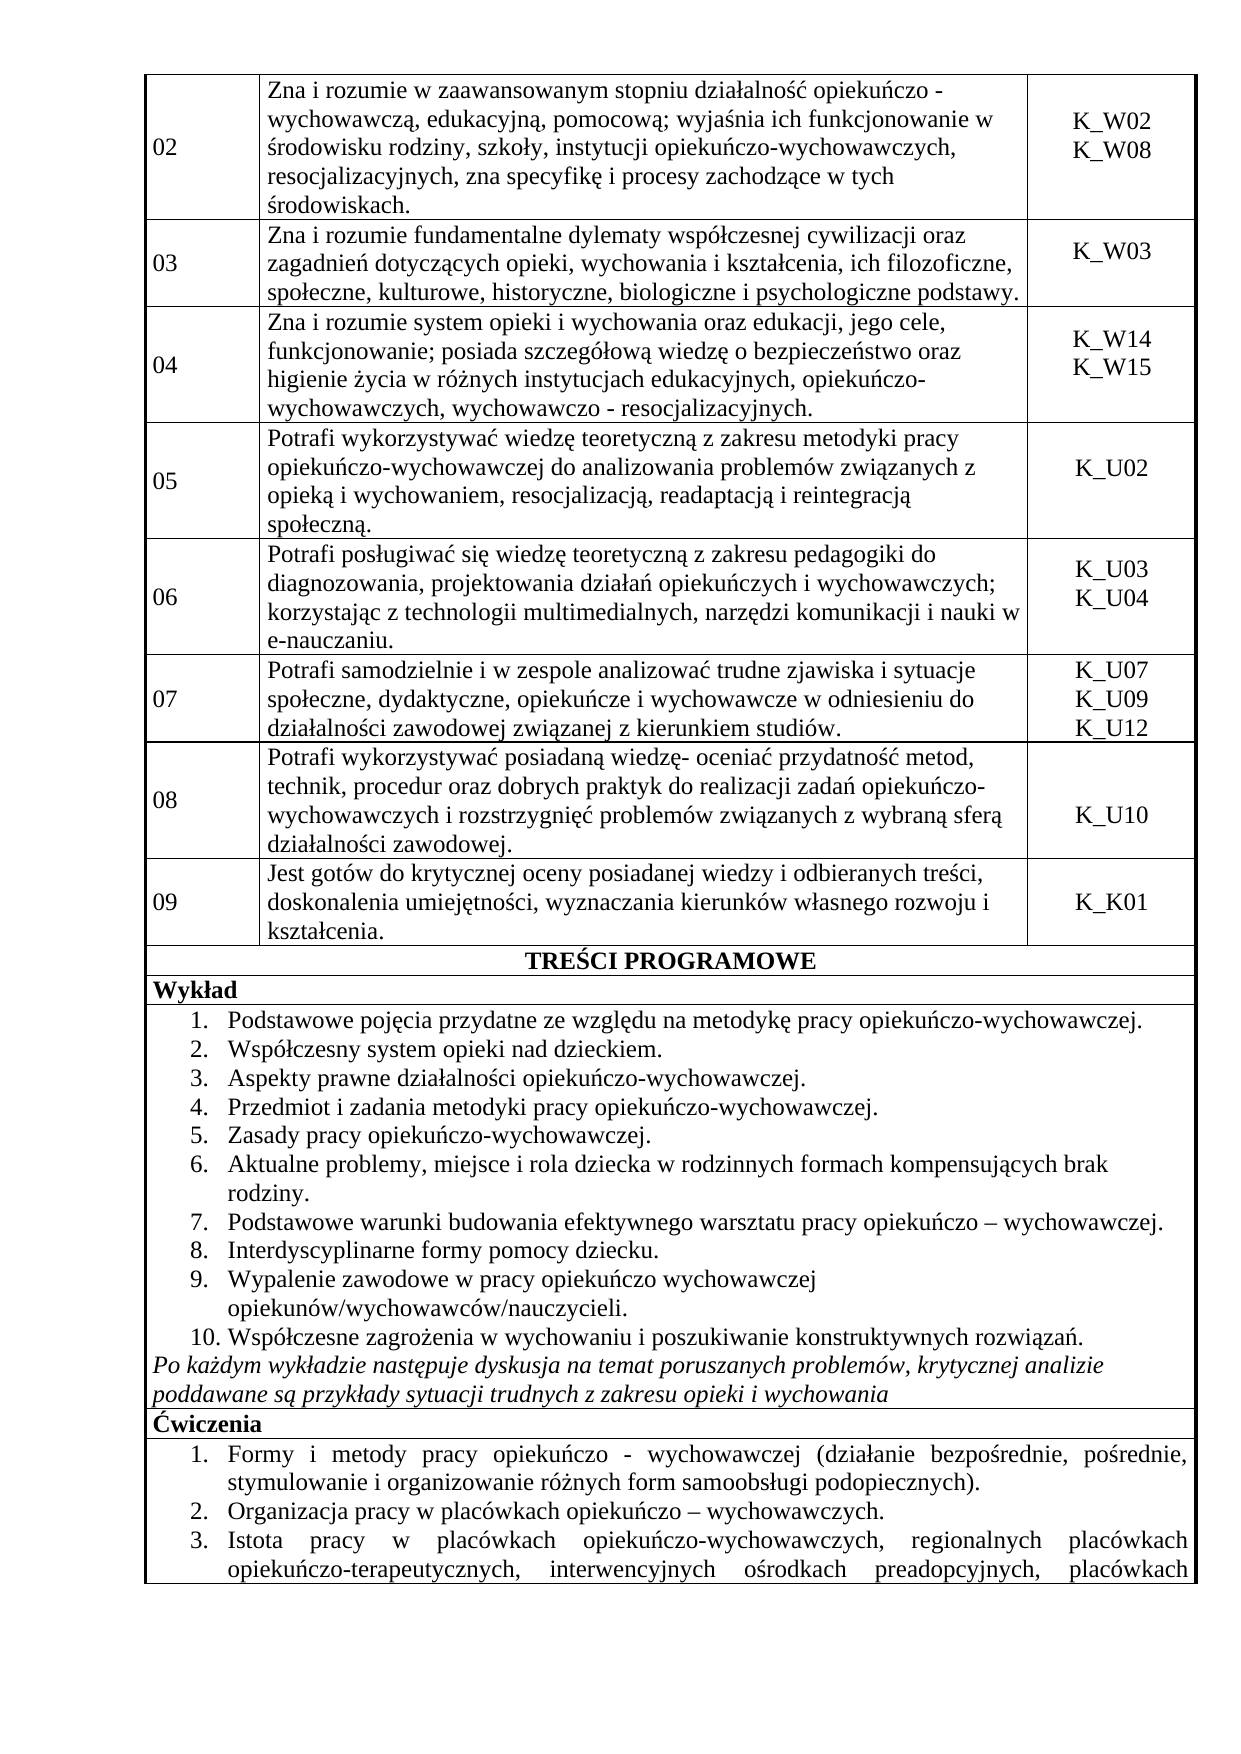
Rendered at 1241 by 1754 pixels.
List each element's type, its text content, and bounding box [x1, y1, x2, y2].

table_cell Potrafi wykorzystywać wiedzę teoretyczną z zakresu metodyki pracy opiekuńczo-wychowawczej do analizowania problemów związanych z opieką i wychowaniem, resocjalizacją, readaptacją i reintegracją społeczną. [260, 423, 1027, 538]
table_cell K_K01 [1028, 859, 1194, 945]
table_cell K_U10 [1028, 743, 1194, 857]
table_cell K_U03 K_U04 [1028, 539, 1194, 654]
table_cell Potrafi wykorzystywać posiadaną wiedzę- oceniać przydatność metod, technik, procedur oraz dobrych praktyk do realizacji zadań opiekuńczo-wychowawczych i rozstrzygnięć problemów związanych z wybraną sferą działalności zawodowej. [260, 743, 1027, 857]
table_cell Potrafi samodzielnie i w zespole analizować trudne zjawiska i sytuacje społeczne, dydaktyczne, opiekuńcze i wychowawcze w odniesieniu do działalności zawodowej związanej z kierunkiem studiów. [260, 655, 1027, 741]
table_cell Podstawowe pojęcia przydatne ze względu na metodykę pracy opiekuńczo-wychowawczej. Współczesny system opieki nad dzieckiem. Aspekty prawne działalności opiekuńczo-wychowawczej. Przedmiot i zadania metodyki pracy opiekuńczo-wychowawczej. Zasady pracy opiekuńczo-wychowawczej. Aktualne problemy, miejsce i rola dziecka w rodzinnych formach kompensujących brak rodziny. Podstawowe warunki budowania efektywnego warsztatu pracy opiekuńczo – wychowawczej. Interdyscyplinarne formy pomocy dziecku. Wypalenie zawodowe w pracy opiekuńczo wychowawczej opiekunów/wychowawców/nauczycieli. Współczesne zagrożenia w wychowaniu i poszukiwanie konstruktywnych rozwiązań. Po każdym wykładzie następuje dyskusja na temat poruszanych problemów, krytycznej analizie poddawane są przykłady sytuacji trudnych z zakresu opieki i wychowania [147, 1005, 1194, 1408]
table_cell K_W14 K_W15 [1028, 307, 1194, 422]
table_cell 04 [147, 307, 259, 422]
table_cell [147, 1439, 1194, 1582]
table_cell Potrafi posługiwać się wiedzę teoretyczną z zakresu pedagogiki do diagnozowania, projektowania działań opiekuńczych i wychowawczych; korzystając z technologii multimedialnych, narzędzi komunikacji i nauki w e-nauczaniu. [260, 539, 1027, 654]
table_cell Zna i rozumie system opieki i wychowania oraz edukacji, jego cele, funkcjonowanie; posiada szczegółową wiedzę o bezpieczeństwo oraz higienie życia w różnych instytucjach edukacyjnych, opiekuńczo-wychowawczych, wychowawczo - resocjalizacyjnych. [260, 307, 1027, 422]
table_cell 03 [147, 220, 259, 306]
table_cell Jest gotów do krytycznej oceny posiadanej wiedzy i odbieranych treści, doskonalenia umiejętności, wyznaczania kierunków własnego rozwoju i kształcenia. [260, 859, 1027, 945]
table_cell K_U02 [1028, 423, 1194, 538]
table_cell 05 [147, 423, 259, 538]
table_cell 07 [147, 655, 259, 741]
table_cell Zna i rozumie w zaawansowanym stopniu działalność opiekuńczo - wychowawczą, edukacyjną, pomocową; wyjaśnia ich funkcjonowanie w środowisku rodziny, szkoły, instytucji opiekuńczo-wychowawczych, resocjalizacyjnych, zna specyfikę i procesy zachodzące w tych środowiskach. [260, 75, 1027, 219]
table_cell Wykład [147, 976, 1194, 1004]
table_cell Ćwiczenia [147, 1409, 1194, 1438]
table_cell 06 [147, 539, 259, 654]
table_cell K_W03 [1028, 220, 1194, 306]
table_cell TREŚCI PROGRAMOWE [147, 946, 1194, 974]
table_cell K_W02 K_W08 [1028, 75, 1194, 219]
table_cell 08 [147, 743, 259, 857]
table_cell 02 [147, 75, 259, 219]
table_cell 09 [147, 859, 259, 945]
table_cell Zna i rozumie fundamentalne dylematy współczesnej cywilizacji oraz zagadnień dotyczących opieki, wychowania i kształcenia, ich filozoficzne, społeczne, kulturowe, historyczne, biologiczne i psychologiczne podstawy. [260, 220, 1027, 306]
table_cell K_U07 K_U09 K_U12 [1028, 655, 1194, 741]
